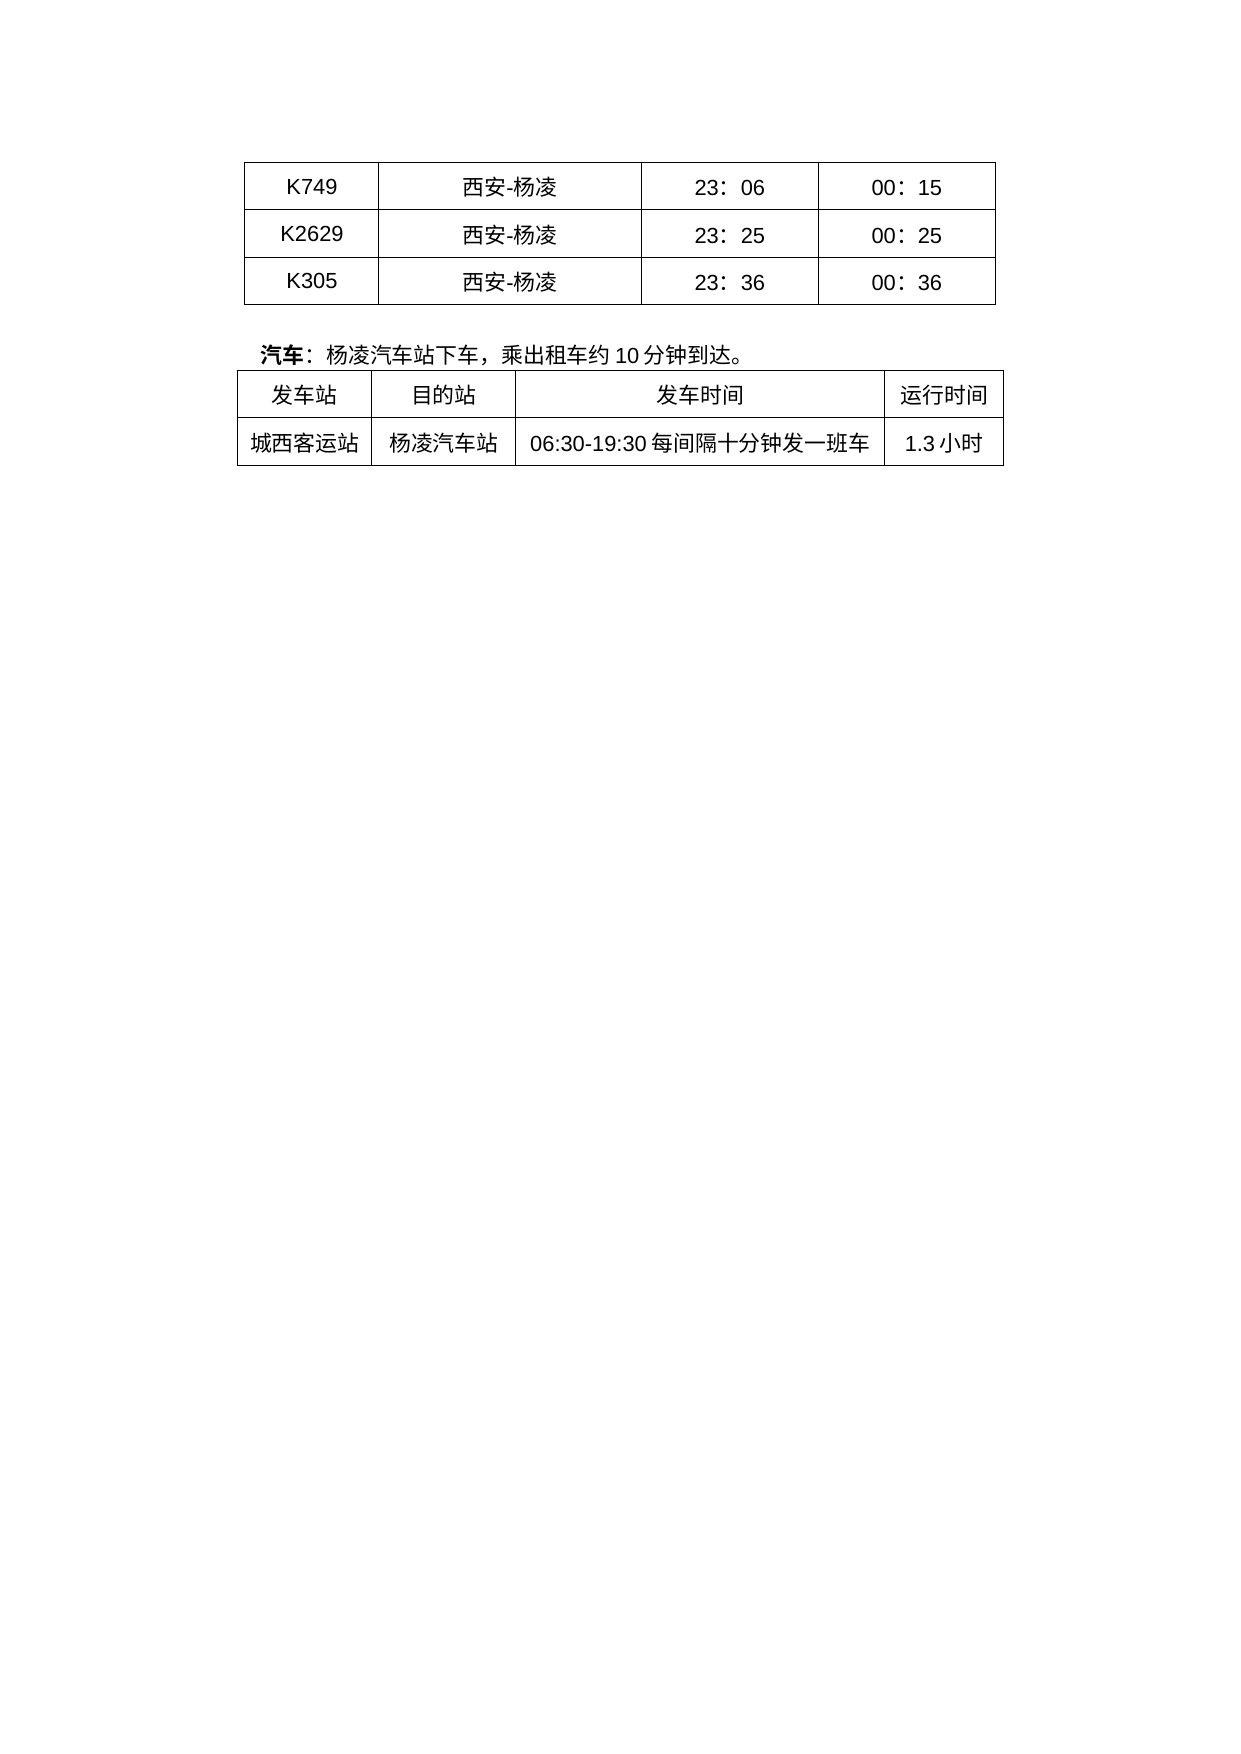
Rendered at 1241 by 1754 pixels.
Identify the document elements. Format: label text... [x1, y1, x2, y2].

text 汽车：杨凌汽车站下车，乘出租车约10分钟到达。 [187, 337, 1053, 370]
table_cell K305 [245, 258, 378, 304]
table_cell 06:30-19:30每间隔十分钟发一班车 [516, 418, 884, 464]
table_cell 00：15 [819, 163, 995, 209]
table_header 发车时间 [516, 371, 884, 417]
table_cell K749 [245, 163, 378, 209]
table_cell 杨凌汽车站 [372, 418, 515, 464]
table_header 目的站 [372, 371, 515, 417]
table_header 运行时间 [885, 371, 1003, 417]
table_cell 城西客运站 [238, 418, 371, 464]
table_cell 00：25 [819, 210, 995, 257]
table_header 发车站 [238, 371, 371, 417]
table_cell 西安-杨凌 [379, 210, 641, 257]
table_cell 23：36 [642, 258, 818, 304]
table_cell 00：36 [819, 258, 995, 304]
table_cell 西安-杨凌 [379, 163, 641, 209]
table_cell 西安-杨凌 [379, 258, 641, 304]
table_cell 23：25 [642, 210, 818, 257]
table_cell K2629 [245, 210, 378, 257]
table_cell 1.3小时 [885, 418, 1003, 464]
table_cell 23：06 [642, 163, 818, 209]
